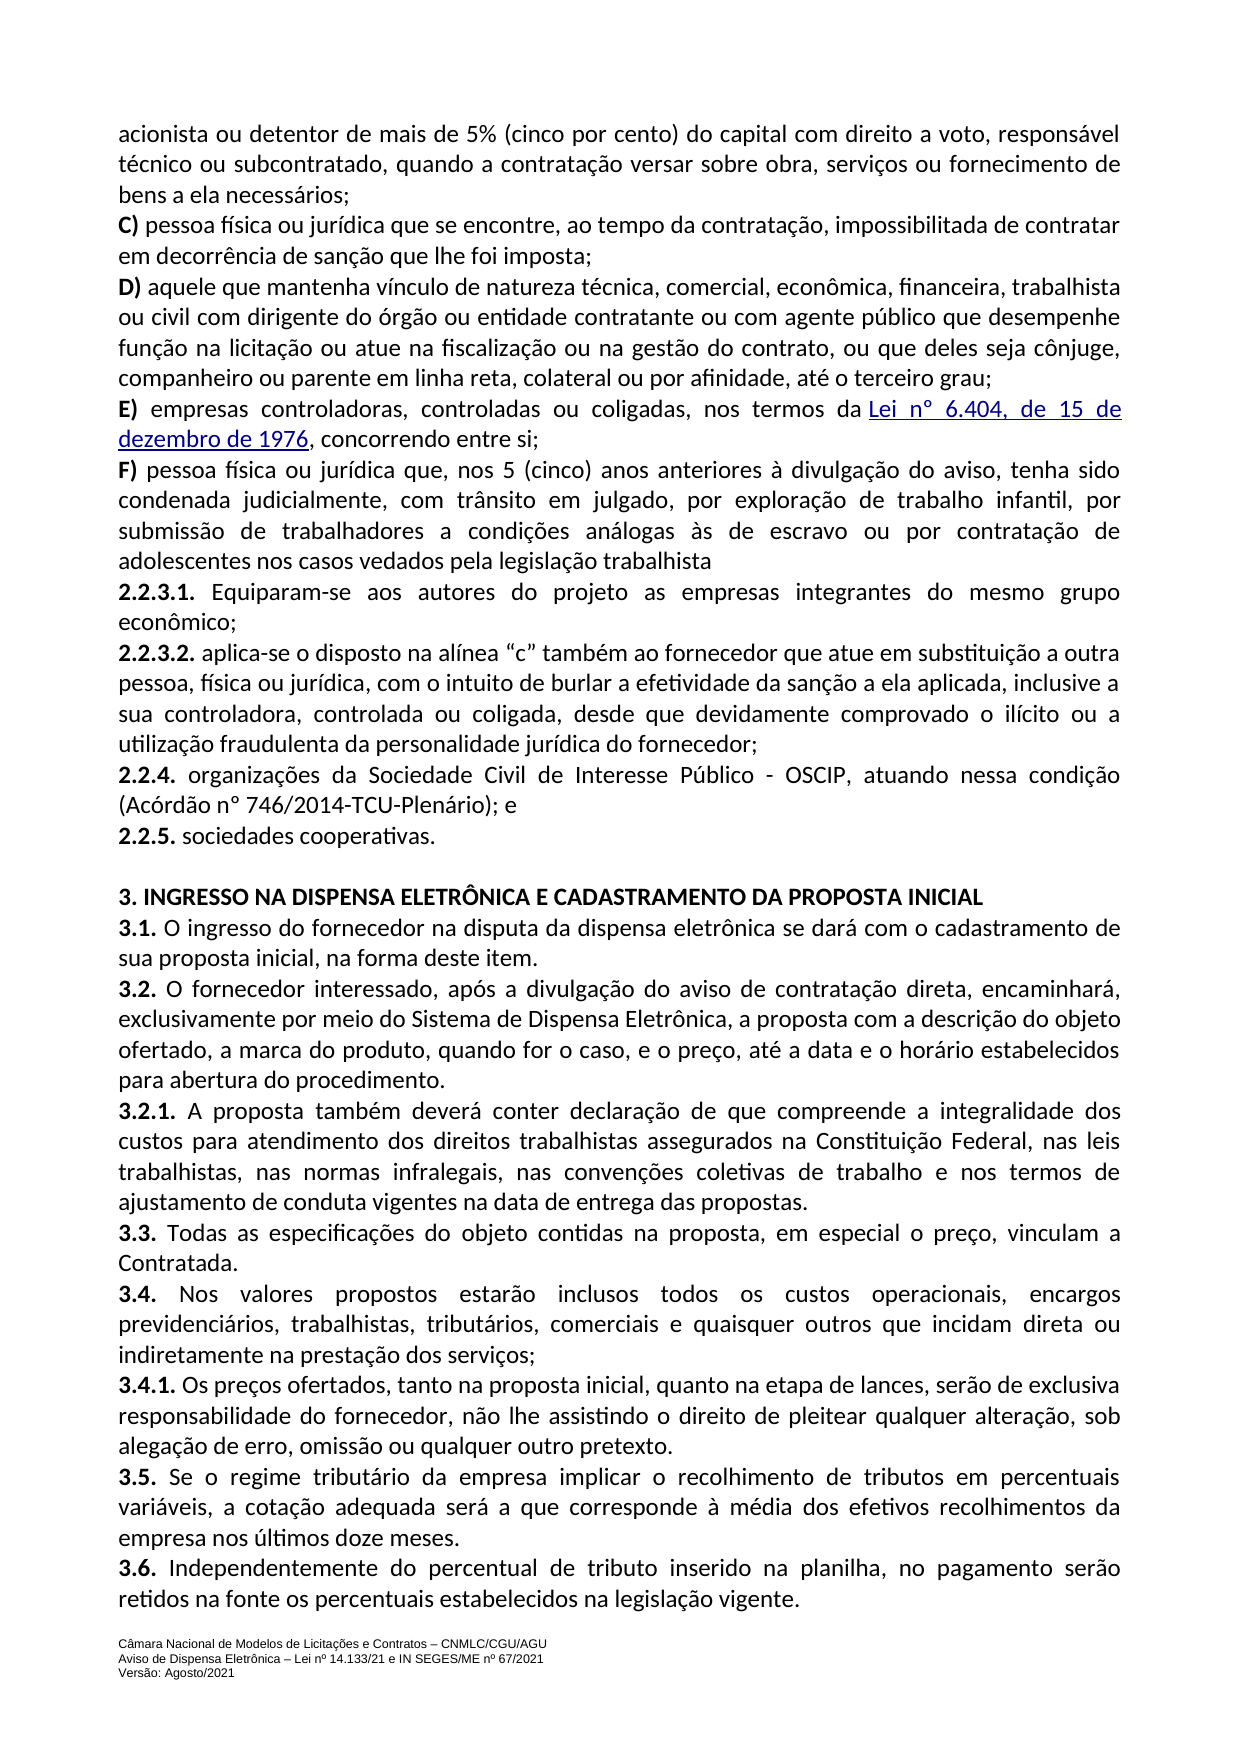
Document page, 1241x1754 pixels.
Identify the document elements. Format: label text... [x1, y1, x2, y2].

text 2.2.3.2. aplica-se o disposto na alínea “c” também ao fornecedor que atue em substituição a outra pessoa, física ou jurídica, com o intuito de burlar a efetividade da sanção a ela aplicada, inclusive a sua controladora, controlada ou coligada, desde que devidamente comprovado o ilícito ou a utilização fraudulenta da personalidade jurídica do fornecedor; [118, 637, 1122, 759]
text 3. INGRESSO NA DISPENSA ELETRÔNICA E CADASTRAMENTO DA PROPOSTA INICIAL [118, 881, 1122, 912]
text 3.4. Nos valores propostos estarão inclusos todos os custos operacionais, encargos previdenciários, trabalhistas, tributários, comerciais e quaisquer outros que incidam direta ou indiretamente na prestação dos serviços; [118, 1278, 1122, 1369]
text 3.4.1. Os preços ofertados, tanto na proposta inicial, quanto na etapa de lances, serão de exclusiva responsabilidade do fornecedor, não lhe assistindo o direito de pleitear qualquer alteração, sob alegação de erro, omissão ou qualquer outro pretexto. [118, 1369, 1122, 1461]
text 3.3. Todas as especificações do objeto contidas na proposta, em especial o preço, vinculam a Contratada. [118, 1217, 1122, 1278]
text 3.1. O ingresso do fornecedor na disputa da dispensa eletrônica se dará com o cadastramento de sua proposta inicial, na forma deste item. [118, 912, 1122, 973]
text E) empresas controladoras, controladas ou coligadas, nos termos da Lei nº 6.404, de 15 de dezembro de 1976, concorrendo entre si; [118, 393, 1122, 454]
text 3.2.1. A proposta também deverá conter declaração de que compreende a integralidade dos custos para atendimento dos direitos trabalhistas assegurados na Constituição Federal, nas leis trabalhistas, nas normas infralegais, nas convenções coletivas de trabalho e nos termos de ajustamento de conduta vigentes na data de entrega das propostas. [118, 1095, 1122, 1217]
text 3.5. Se o regime tributário da empresa implicar o recolhimento de tributos em percentuais variáveis, a cotação adequada será a que corresponde à média dos efetivos recolhimentos da empresa nos últimos doze meses. [118, 1461, 1122, 1553]
text 3.6. Independentemente do percentual de tributo inserido na planilha, no pagamento serão retidos na fonte os percentuais estabelecidos na legislação vigente. [118, 1553, 1122, 1614]
text 2.2.4. organizações da Sociedade Civil de Interesse Público - OSCIP, atuando nessa condição (Acórdão nº 746/2014-TCU-Plenário); e [118, 759, 1122, 820]
text 2.2.5. sociedades cooperativas. [118, 820, 1122, 851]
text C) pessoa física ou jurídica que se encontre, ao tempo da contratação, impossibilitada de contratar em decorrência de sanção que lhe foi imposta; [118, 210, 1122, 271]
text 2.2.3.1. Equiparam-se aos autores do projeto as empresas integrantes do mesmo grupo econômico; [118, 576, 1122, 637]
text 3.2. O fornecedor interessado, após a divulgação do aviso de contratação direta, encaminhará, exclusivamente por meio do Sistema de Dispensa Eletrônica, a proposta com a descrição do objeto ofertado, a marca do produto, quando for o caso, e o preço, até a data e o horário estabelecidos para abertura do procedimento. [118, 973, 1122, 1095]
text D) aquele que mantenha vínculo de natureza técnica, comercial, econômica, financeira, trabalhista ou civil com dirigente do órgão ou entidade contratante ou com agente público que desempenhe função na licitação ou atue na fiscalização ou na gestão do contrato, ou que deles seja cônjuge, companheiro ou parente em linha reta, colateral ou por afinidade, até o terceiro grau; [118, 271, 1122, 393]
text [118, 118, 1122, 210]
text F) pessoa física ou jurídica que, nos 5 (cinco) anos anteriores à divulgação do aviso, tenha sido condenada judicialmente, com trânsito em julgado, por exploração de trabalho infantil, por submissão de trabalhadores a condições análogas às de escravo ou por contratação de adolescentes nos casos vedados pela legislação trabalhista [118, 454, 1122, 576]
